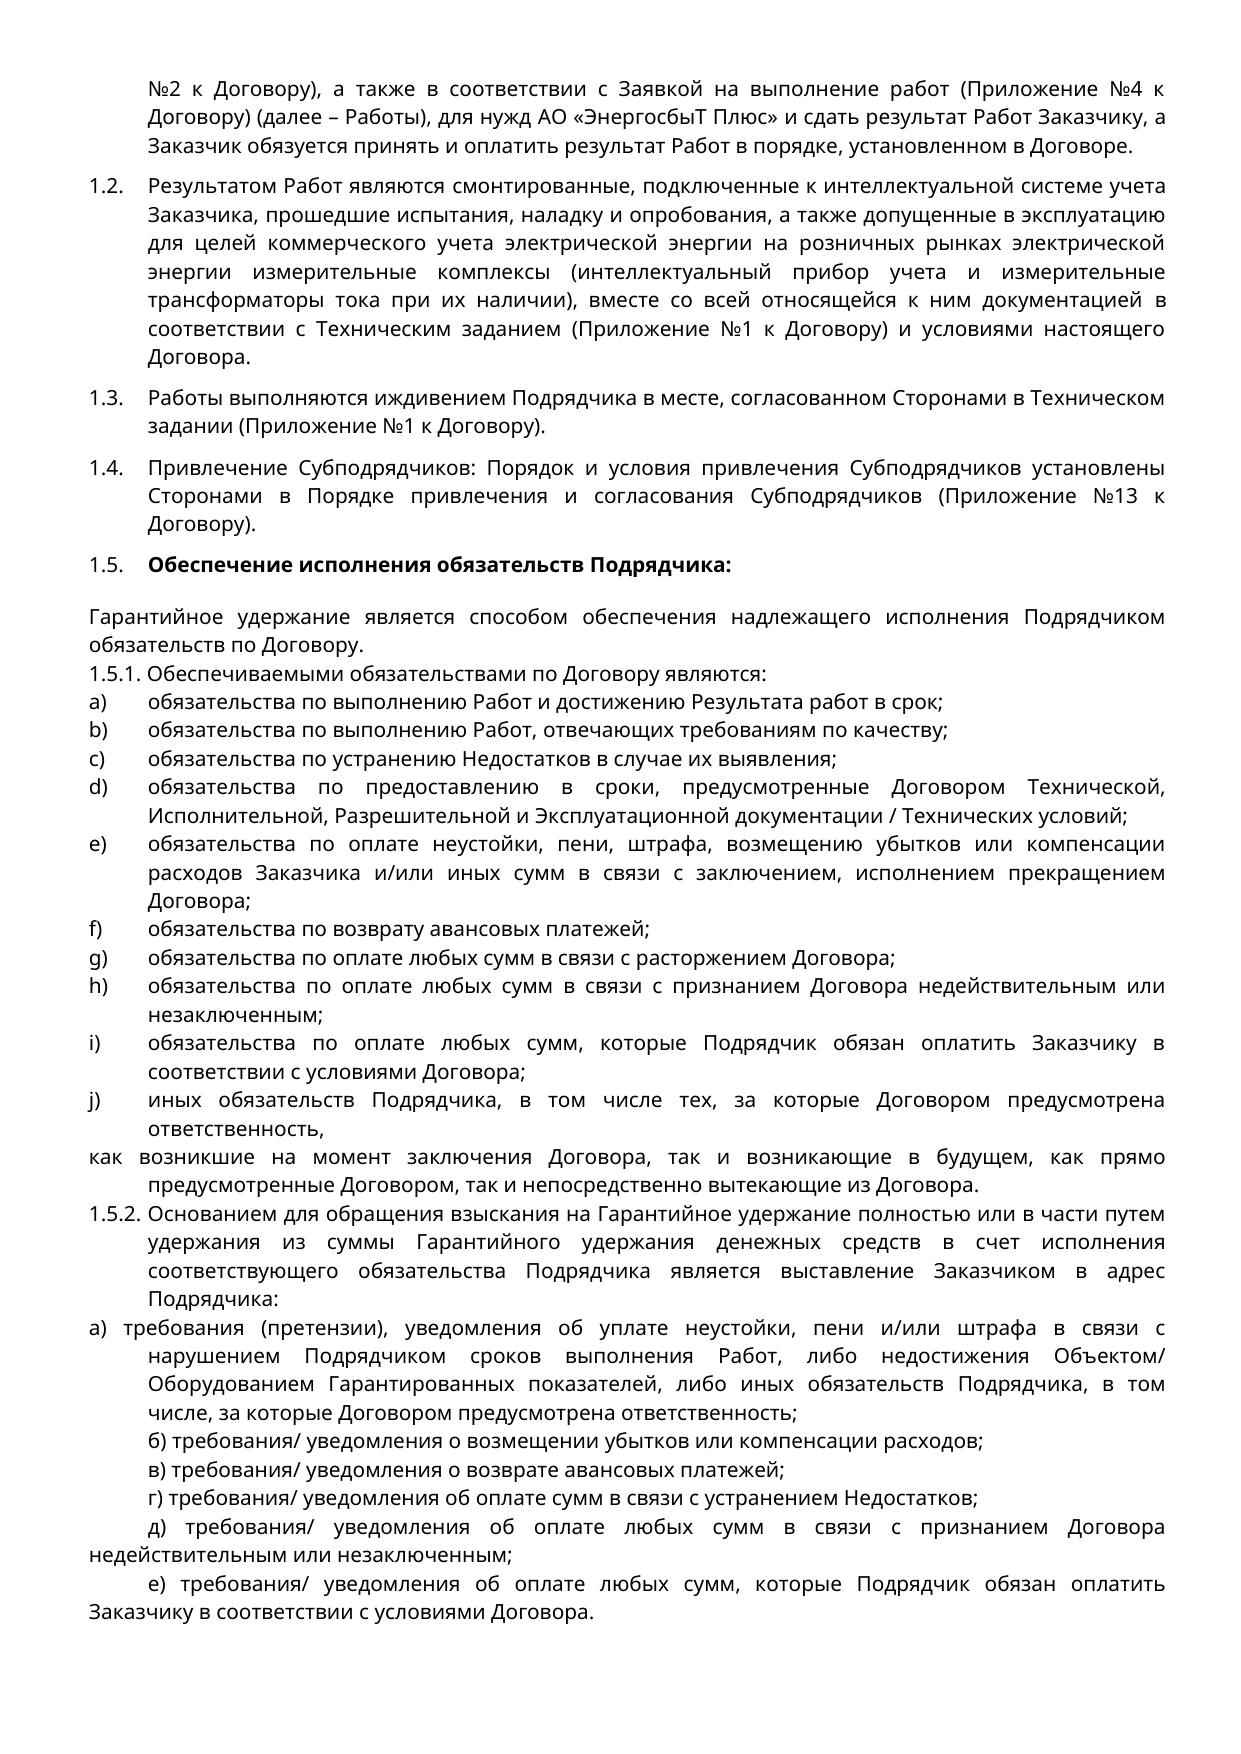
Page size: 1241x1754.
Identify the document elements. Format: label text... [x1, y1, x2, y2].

text д) требования/ уведомления об оплате любых сумм в связи с признанием Договора недействительным или незаключенным; [89, 1512, 1167, 1569]
text Гарантийное удержание является способом обеспечения надлежащего исполнения Подрядчиком обязательств по Договору. [89, 602, 1167, 659]
text как возникшие на момент заключения Договора, так и возникающие в будущем, как прямо предусмотренные Договором, так и непосредственно вытекающие из Договора. [89, 1142, 1167, 1199]
text 1.5.1. Обеспечиваемыми обязательствами по Договору являются: [89, 659, 1167, 687]
list обязательства по выполнению Работ, отвечающих требованиям по качеству; [89, 716, 1167, 744]
text 1.5.2. Основанием для обращения взыскания на Гарантийное удержание полностью или в части путем удержания из суммы Гарантийного удержания денежных средств в счет исполнения соответствующего обязательства Подрядчика является выставление Заказчиком в адрес Подрядчика: [89, 1199, 1167, 1313]
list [89, 74, 1167, 159]
text в) требования/ уведомления о возврате авансовых платежей; [89, 1455, 1167, 1483]
list Обеспечение исполнения обязательств Подрядчика: [89, 550, 1167, 579]
text а) требования (претензии), уведомления об уплате неустойки, пени и/или штрафа в связи с нарушением Подрядчиком сроков выполнения Работ, либо недостижения Объектом/ Оборудованием Гарантированных показателей, либо иных обязательств Подрядчика, в том числе, за которые Договором предусмотрена ответственность; [89, 1313, 1167, 1426]
list обязательства по выполнению Работ и достижению Результата работ в срок; [89, 687, 1167, 716]
text б) требования/ уведомления о возмещении убытков или компенсации расходов; [89, 1426, 1167, 1455]
list обязательства по оплате любых сумм в связи с расторжением Договора; [89, 943, 1167, 971]
list обязательства по оплате неустойки, пени, штрафа, возмещению убытков или компенсации расходов Заказчика и/или иных сумм в связи с заключением, исполнением прекращением Договора; [89, 829, 1167, 914]
list обязательства по оплате любых сумм, которые Подрядчик обязан оплатить Заказчику в соответствии с условиями Договора; [89, 1028, 1167, 1085]
list обязательства по предоставлению в сроки, предусмотренные Договором Технической, Исполнительной, Разрешительной и Эксплуатационной документации / Технических условий; [89, 772, 1167, 829]
list обязательства по устранению Недостатков в случае их выявления; [89, 744, 1167, 772]
list обязательства по оплате любых сумм в связи с признанием Договора недействительным или незаключенным; [89, 971, 1167, 1028]
list Результатом Работ являются смонтированные, подключенные к интеллектуальной системе учета Заказчика, прошедшие испытания, наладку и опробования, а также допущенные в эксплуатацию для целей коммерческого учета электрической энергии на розничных рынках электрической энергии измерительные комплексы (интеллектуальный прибор учета и измерительные трансформаторы тока при их наличии), вместе со всей относящейся к ним документацией в соответствии с Техническим заданием (Приложение №1 к Договору) и условиями настоящего Договора. [89, 172, 1167, 371]
list Привлечение Субподрядчиков: Порядок и условия привлечения Субподрядчиков установлены Сторонами в Порядке привлечения и согласования Субподрядчиков (Приложение №13 к Договору). [89, 453, 1167, 538]
list Работы выполняются иждивением Подрядчика в месте, согласованном Сторонами в Техническом задании (Приложение №1 к Договору). [89, 383, 1167, 440]
text е) требования/ уведомления об оплате любых сумм, которые Подрядчик обязан оплатить Заказчику в соответствии с условиями Договора. [89, 1569, 1167, 1626]
list обязательства по возврату авансовых платежей; [89, 914, 1167, 943]
list иных обязательств Подрядчика, в том числе тех, за которые Договором предусмотрена ответственность, [89, 1085, 1167, 1142]
text г) требования/ уведомления об оплате сумм в связи с устранением Недостатков; [89, 1483, 1167, 1512]
